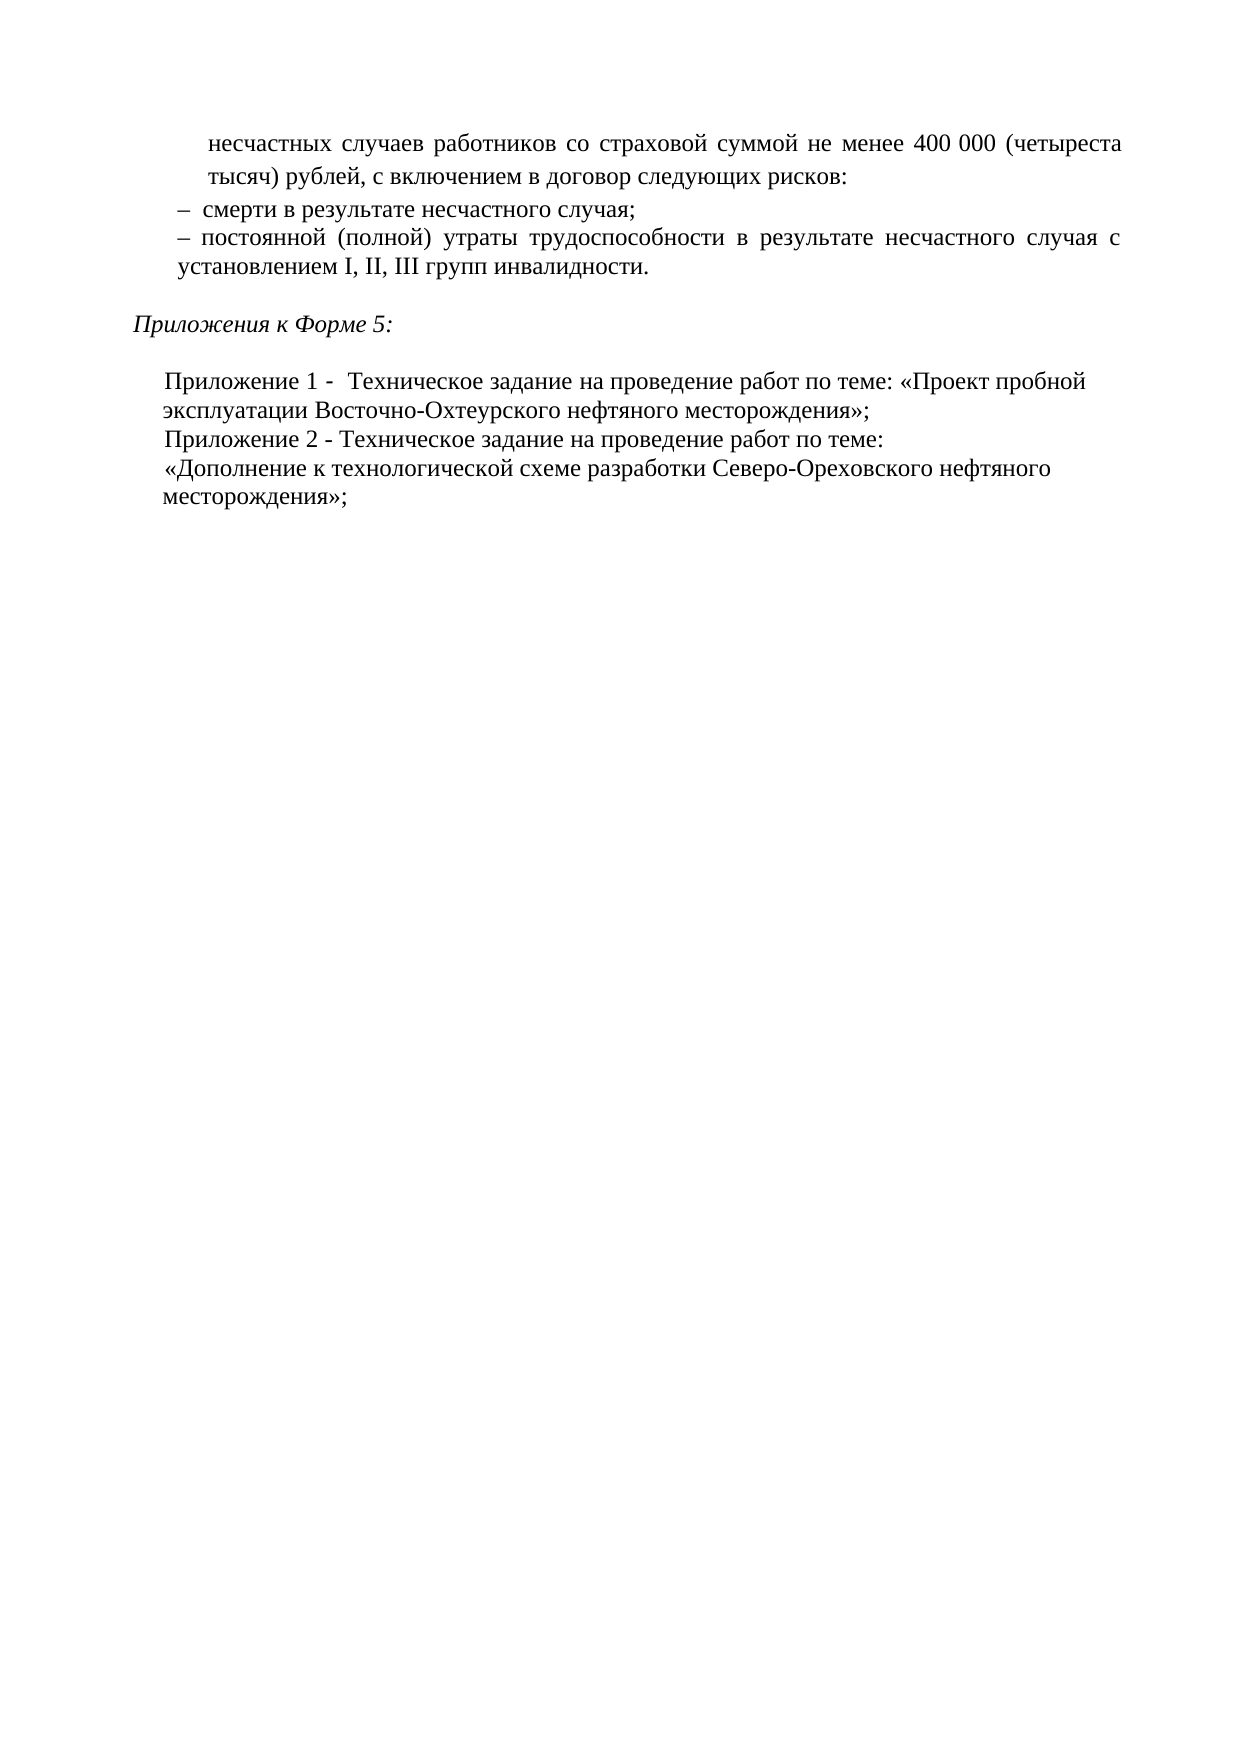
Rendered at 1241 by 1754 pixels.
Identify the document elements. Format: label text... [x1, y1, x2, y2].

text Приложение 2 - Техническое задание на проведение работ по теме: [133, 424, 1122, 453]
text – постоянной (полной) утраты трудоспособности в результате несчастного случая с установлением I, II, III групп инвалидности. [177, 222, 1122, 280]
text Приложения к Форме 5: [133, 309, 1122, 337]
text «Дополнение к технологической схеме разработки Северо-Ореховского нефтяного месторождения»; [133, 453, 1122, 510]
text – смерти в результате несчастного случая; [177, 194, 1122, 222]
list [170, 128, 1122, 189]
text Приложение 1 - Техническое задание на проведение работ по теме: «Проект пробной эксплуатации Восточно-Охтеурского нефтяного месторождения»; [133, 366, 1122, 424]
